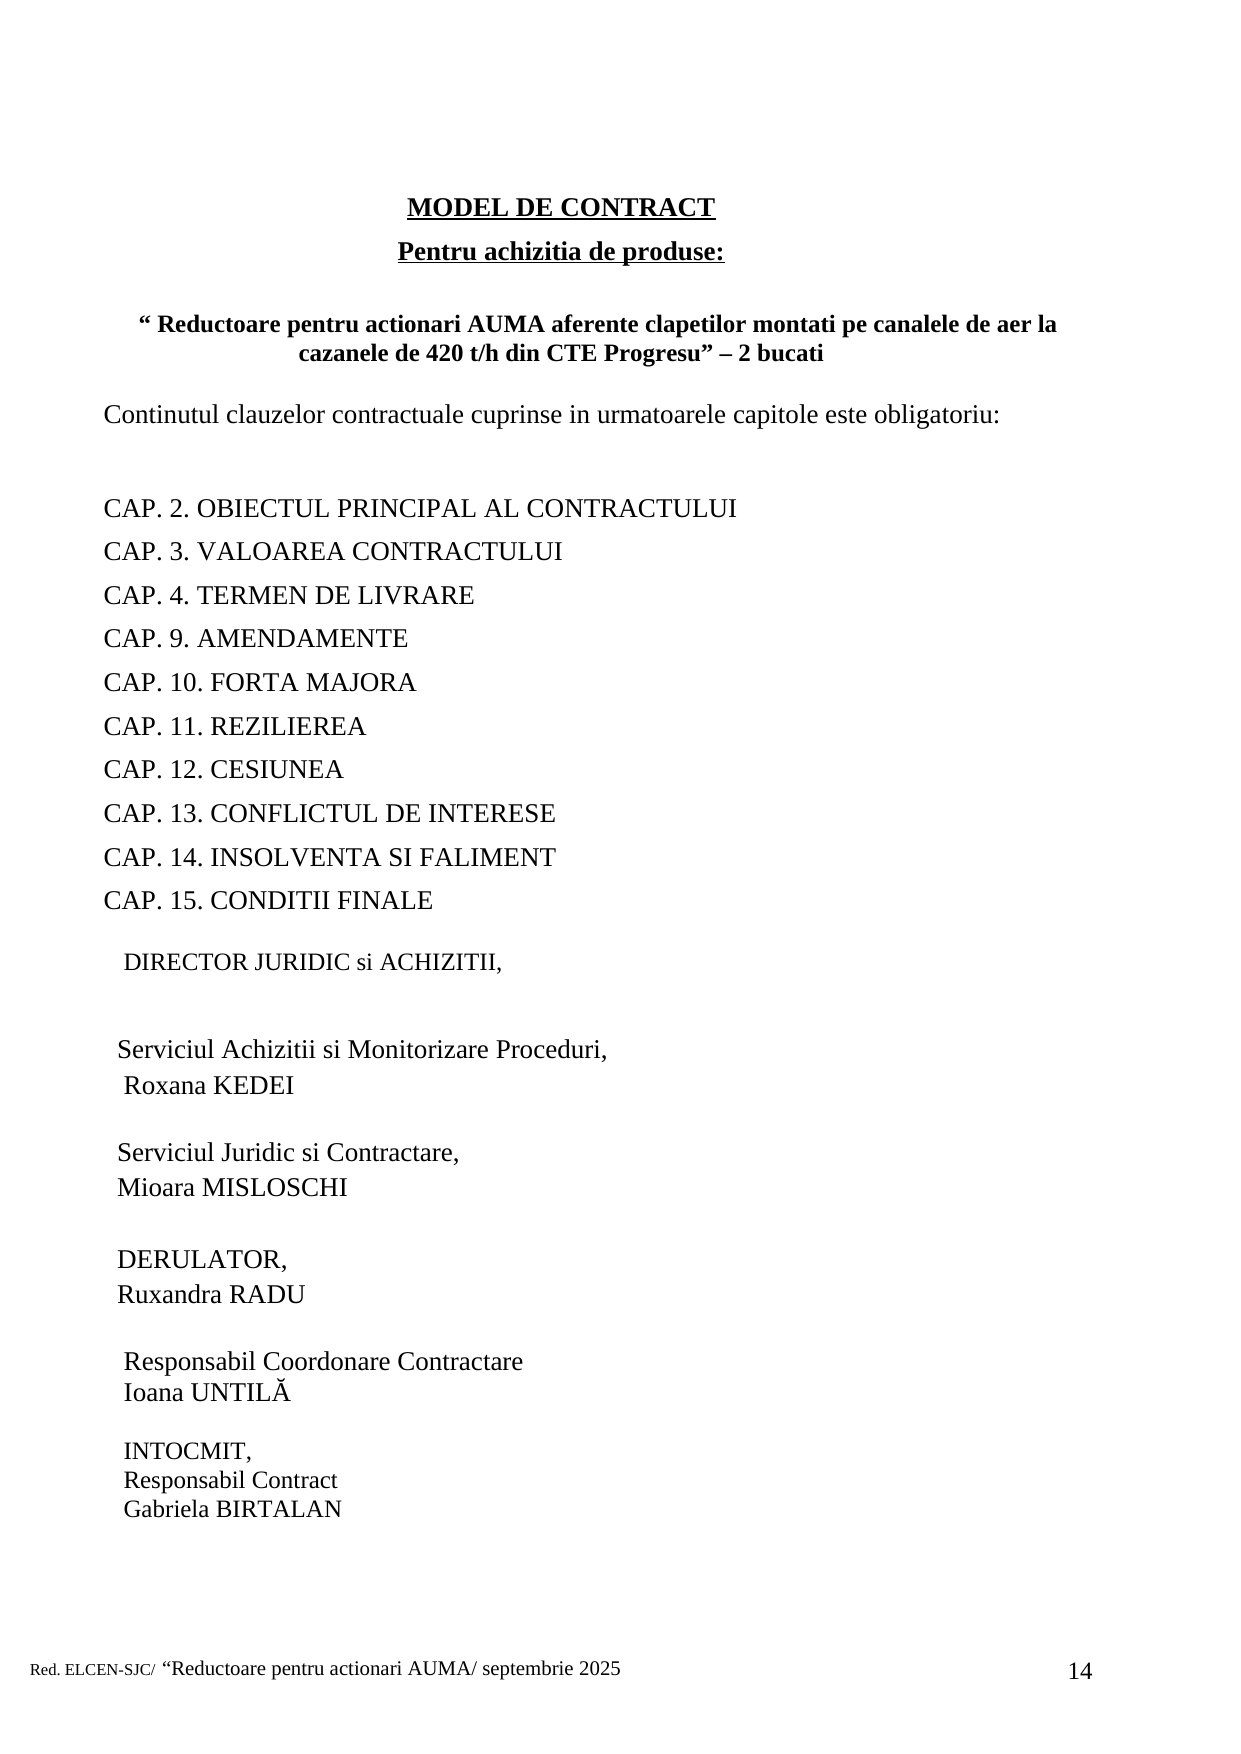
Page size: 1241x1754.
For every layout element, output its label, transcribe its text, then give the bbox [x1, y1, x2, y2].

text CAP. 3. VALOAREA CONTRACTULUI [29, 535, 1092, 566]
text Roxana KEDEI [29, 1069, 1092, 1100]
text Mioara MISLOSCHI [29, 1171, 1092, 1202]
text Ruxandra RADU [29, 1278, 1092, 1310]
text Responsabil Coordonare Contractare [29, 1345, 1092, 1377]
subtitle MODEL DE CONTRACT [29, 191, 1092, 222]
text CAP. 15. CONDITII FINALE [29, 884, 1092, 916]
text “ Reductoare pentru actionari AUMA aferente clapetilor montati pe canalele de aer la [103, 309, 1092, 338]
text DERULATOR, [29, 1243, 1092, 1274]
text CAP. 9. AMENDAMENTE [29, 623, 1092, 654]
text Serviciul Achizitii si Monitorizare Proceduri, [29, 1033, 1092, 1064]
text DIRECTOR JURIDIC si ACHIZITII, [123, 947, 1092, 976]
text CAP. 2. OBIECTUL PRINCIPAL AL CONTRACTULUI [29, 492, 1092, 523]
text CAP. 11. REZILIEREA [29, 710, 1092, 741]
text CAP. 4. TERMEN DE LIVRARE [29, 579, 1092, 610]
text Responsabil Contract [49, 1465, 1092, 1494]
text cazanele de 420 t/h din CTE Progresu” – 2 bucati [29, 338, 1092, 367]
text Intocmit, [49, 1436, 1092, 1465]
text Continutul clauzelor contractuale cuprinse in urmatoarele capitole este obligatoriu: [29, 398, 1092, 429]
text CAP. 13. CONFLICTUL DE INTERESE [29, 797, 1092, 828]
text CAP. 12. CESIUNEA [29, 753, 1092, 785]
text Serviciul Juridic si Contractare, [29, 1136, 1092, 1167]
text Gabriela BIRTALAN [49, 1494, 1092, 1523]
text CAP. 14. INSOLVENTA SI FALIMENT [29, 841, 1092, 872]
subtitle Pentru achizitia de produse: [29, 235, 1092, 266]
text Ioana UNTILĂ [29, 1377, 1092, 1408]
text CAP. 10. FORTA MAJORA [29, 666, 1092, 697]
